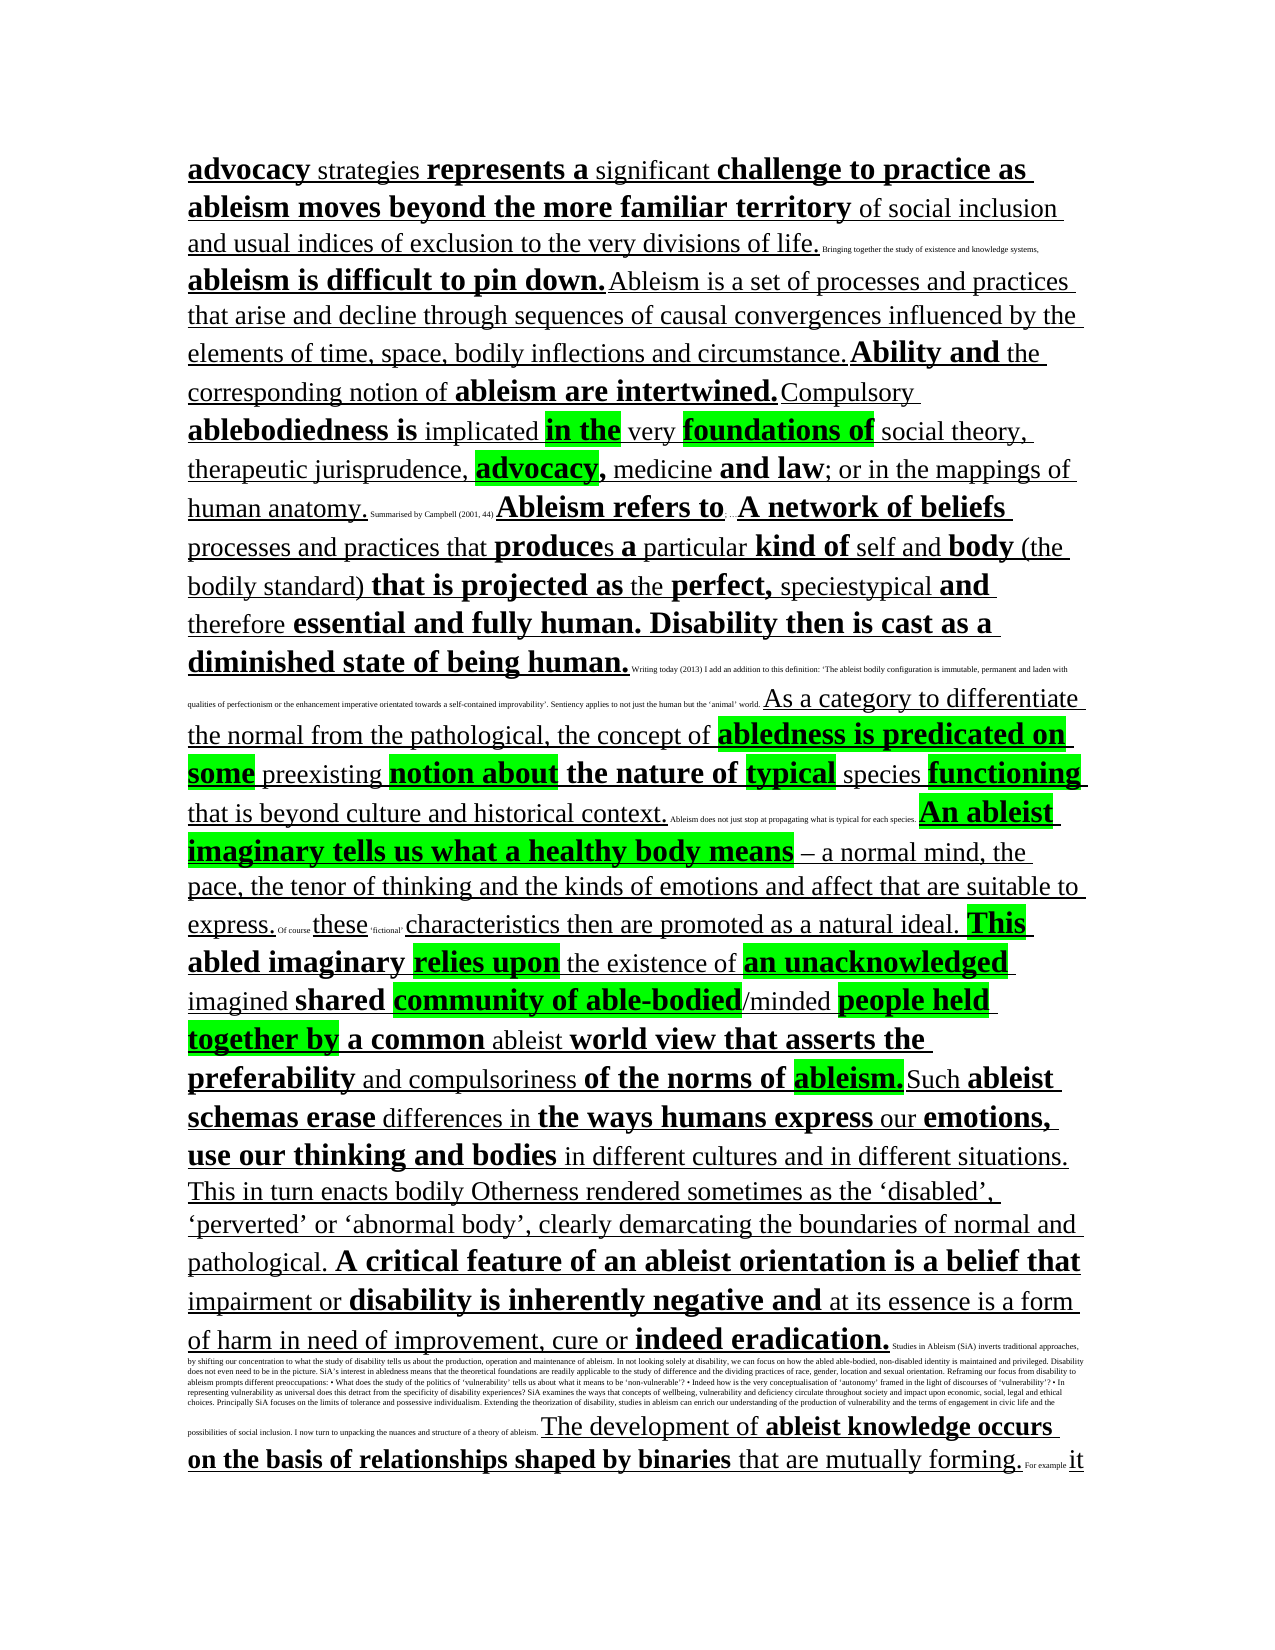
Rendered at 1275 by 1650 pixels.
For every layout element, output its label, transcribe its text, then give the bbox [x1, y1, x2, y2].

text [187, 786, 1087, 1474]
